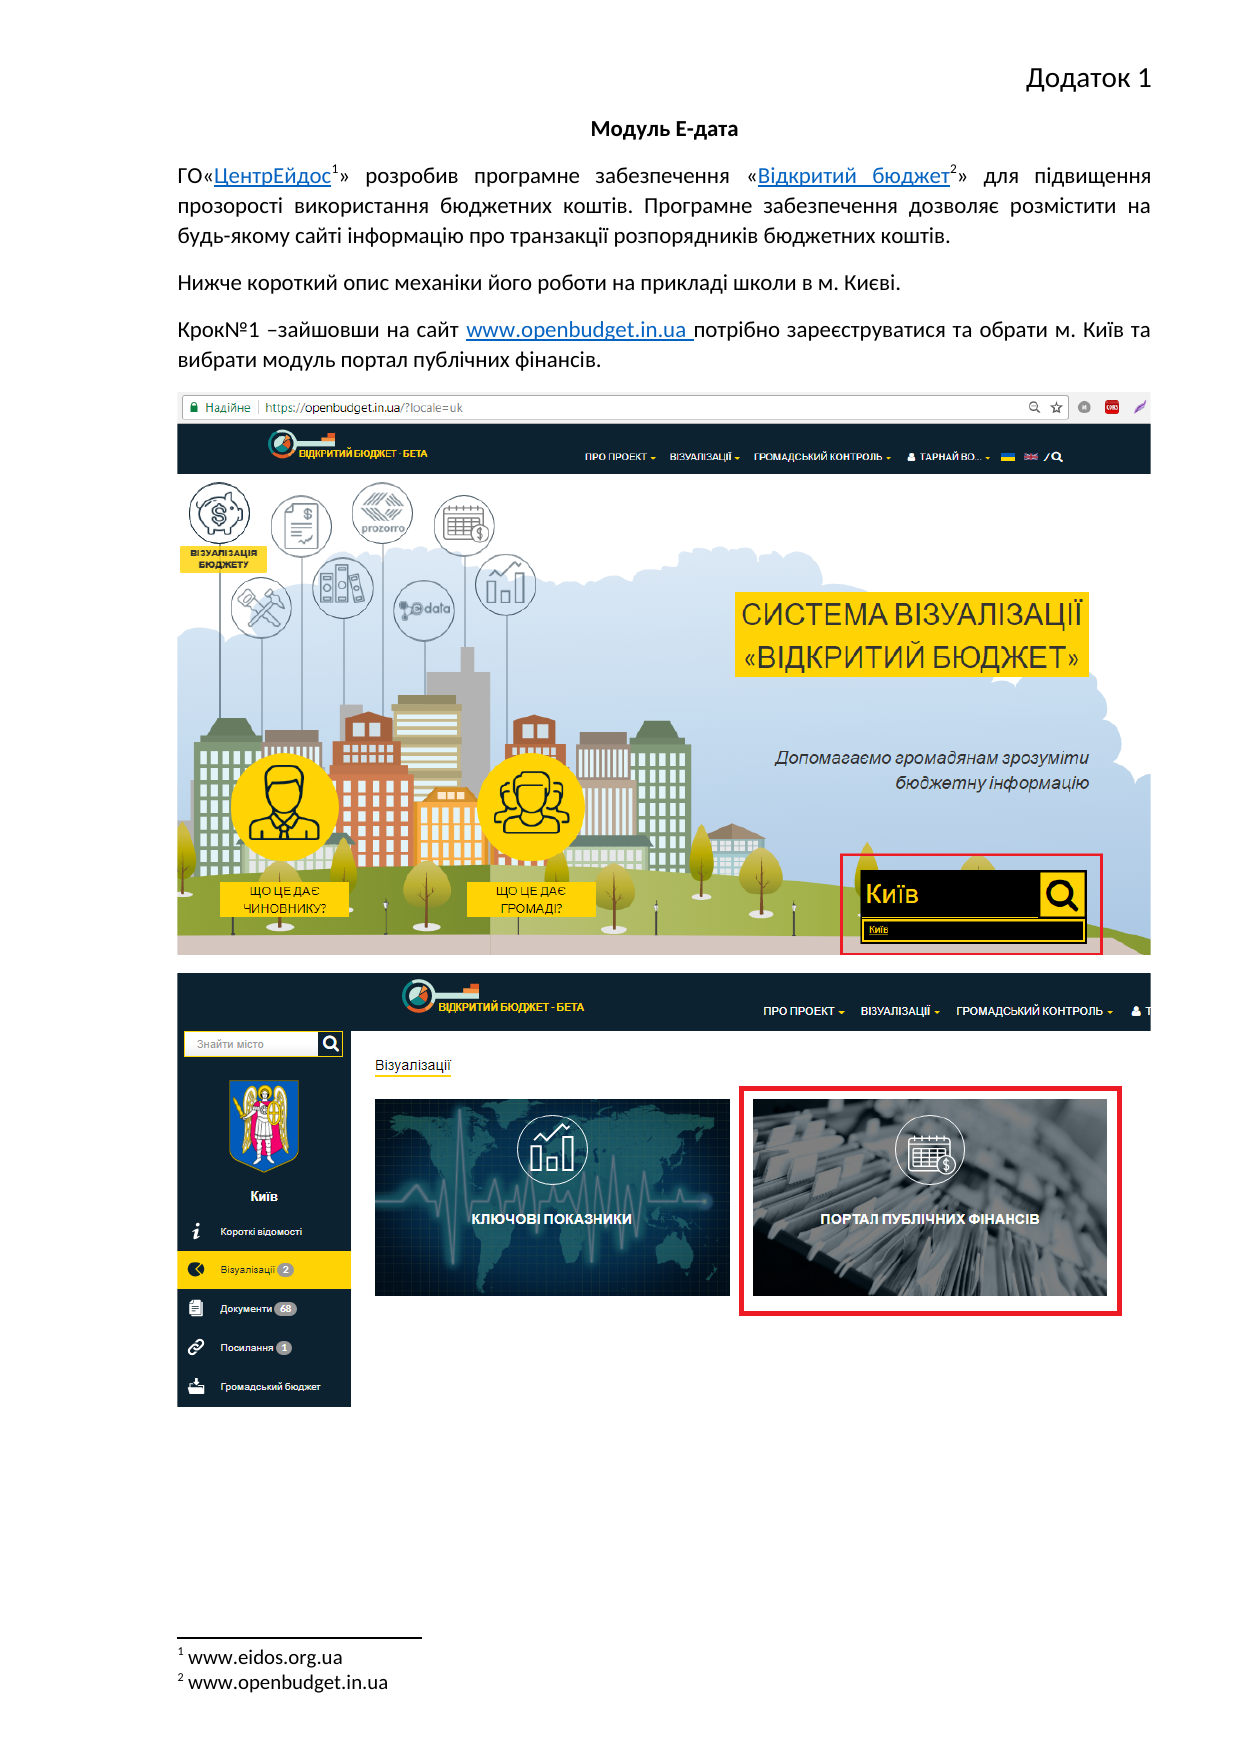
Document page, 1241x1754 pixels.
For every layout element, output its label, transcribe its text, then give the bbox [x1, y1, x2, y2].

text ГО«ЦентрЕйдос» розробив програмне забезпечення «Відкритий бюджет» для підвищення прозорості використання бюджетних коштів. Програмне забезпечення дозволяє розмістити на будь-якому сайті інформацію про транзакції розпорядників бюджетних коштів. [177, 161, 1152, 249]
text Крок№1 –зайшовши на сайт www.openbudget.in.ua потрібно зареєструватися та обрати м. Київ та вибрати модуль портал публічних фінансів. [177, 315, 1152, 373]
text Додаток 1 [177, 59, 1152, 95]
picture [177, 392, 1151, 955]
text Нижче короткий опис механіки його роботи на прикладі школи в м. Києві. [177, 268, 1152, 296]
picture [177, 973, 1151, 1407]
text Модуль Е-дата [177, 114, 1152, 142]
